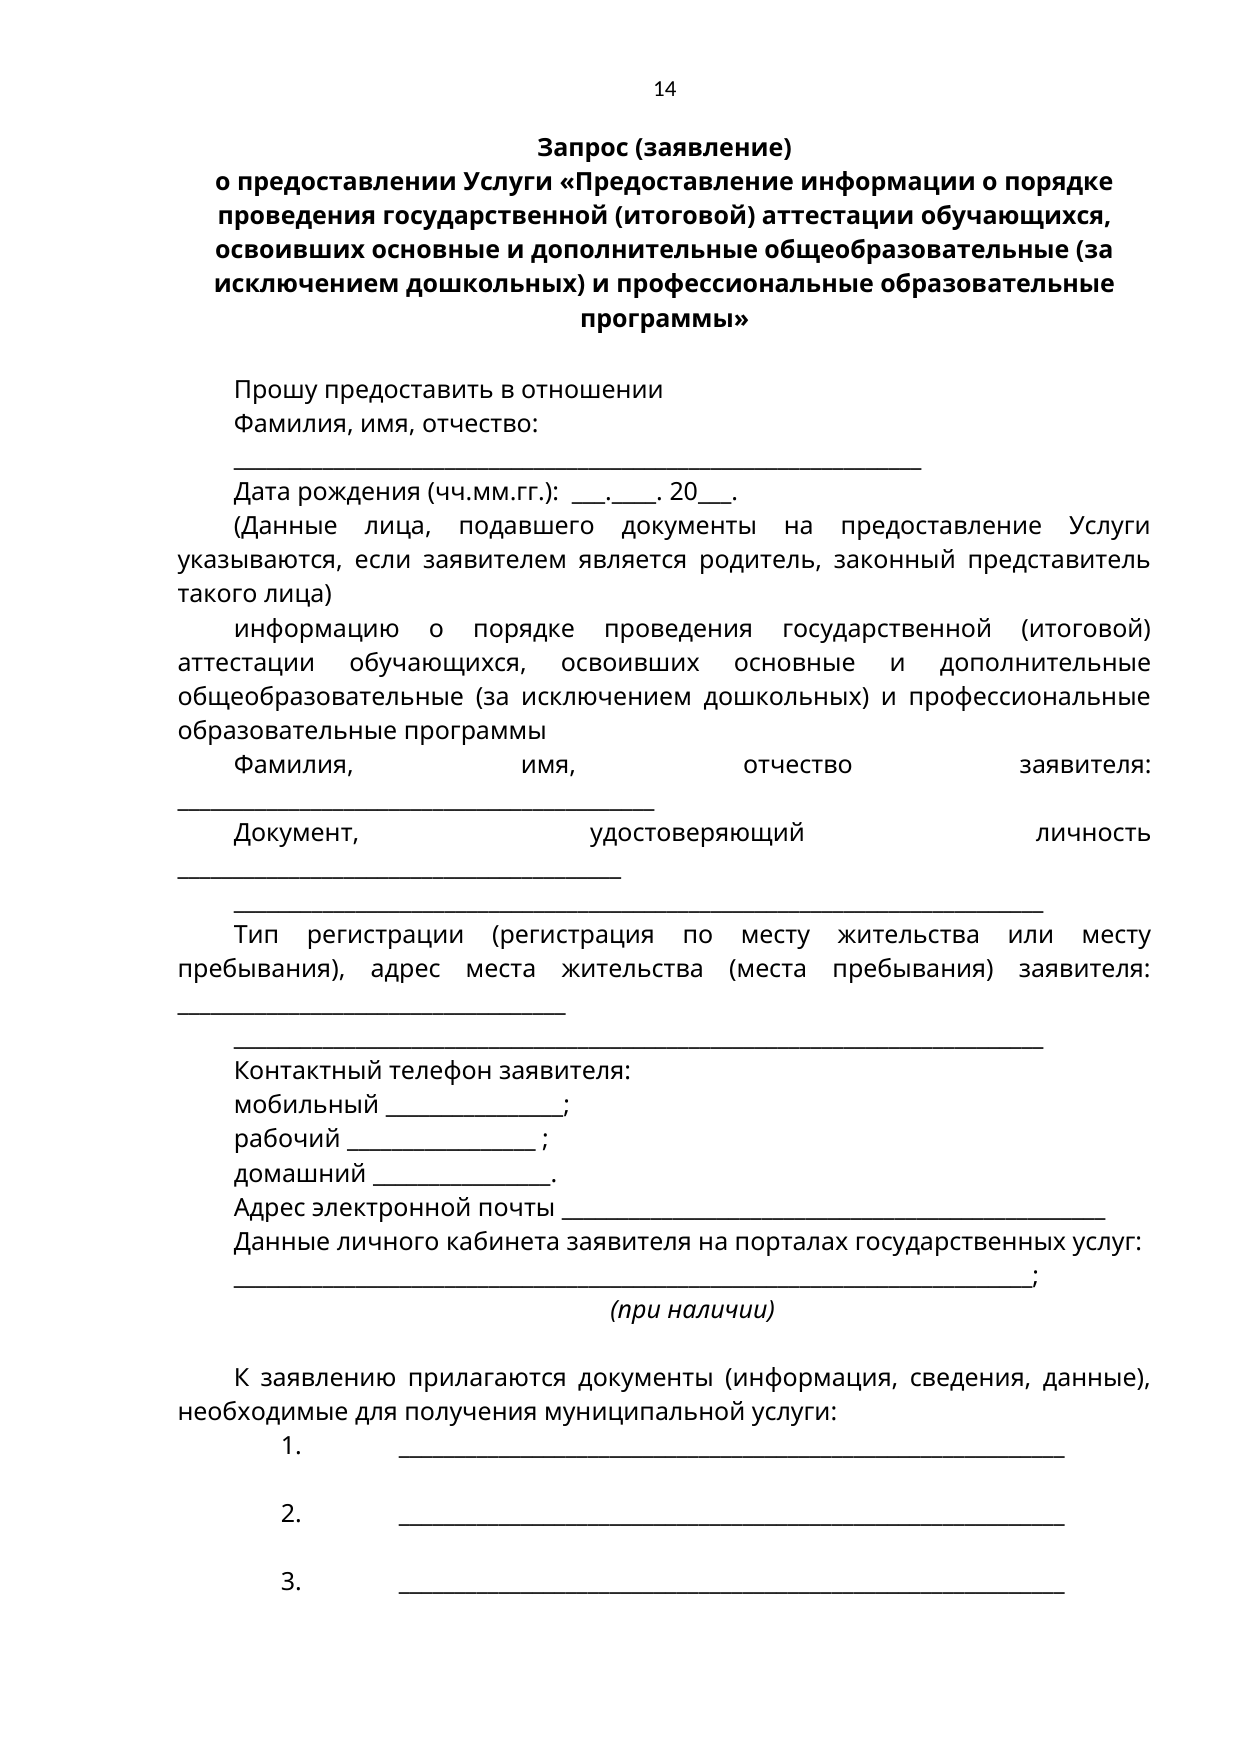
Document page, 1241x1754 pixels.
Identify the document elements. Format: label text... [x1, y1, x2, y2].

text _________________________________________________________________________ [177, 883, 1152, 917]
text Тип регистрации (регистрация по месту жительства или месту пребывания), адрес места жительства (места пребывания) заявителя: ___________________________________ [177, 917, 1152, 1019]
text мобильный ________________; [177, 1087, 1152, 1121]
text ______________________________________________________________ [177, 440, 1152, 474]
text Документ, удостоверяющий личность ________________________________________ [177, 814, 1152, 883]
text _________________________________________________________________________ [177, 1019, 1152, 1053]
text Адрес электронной почты _________________________________________________ [177, 1189, 1152, 1223]
text Данные личного кабинета заявителя на порталах государственных услуг: [177, 1223, 1152, 1257]
text Фамилия, имя, отчество: [177, 406, 1152, 440]
text Запрос (заявление) [177, 130, 1152, 164]
text Прошу предоставить в отношении [177, 372, 1152, 406]
text информацию о порядке проведения государственной (итоговой) аттестации обучающихся, освоивших основные и дополнительные общеобразовательные (за исключением дошкольных) и профессиональные образовательные программы [177, 610, 1152, 746]
list ____________________________________________________________ [281, 1564, 1152, 1598]
list ____________________________________________________________ [281, 1496, 1152, 1530]
text домашний ________________. [177, 1155, 1152, 1189]
text Контактный телефон заявителя: [177, 1053, 1152, 1087]
text о предоставлении Услуги «Предоставление информации о порядке проведения государственной (итоговой) аттестации обучающихся, освоивших основные и дополнительные общеобразовательные (за исключением дошкольных) и профессиональные образовательные программы» [177, 164, 1152, 334]
text Дата рождения (чч.мм.гг.): ___.____. 20___. [177, 474, 1152, 508]
text (Данные лица, подавшего документы на предоставление Услуги указываются, если заявителем является родитель, законный представитель такого лица) [177, 508, 1152, 610]
text Фамилия, имя, отчество заявителя: ___________________________________________ [177, 746, 1152, 814]
list ____________________________________________________________ [281, 1428, 1152, 1462]
text ________________________________________________________________________; [177, 1257, 1152, 1291]
text рабочий _________________ ; [177, 1121, 1152, 1155]
text (при наличии) [177, 1291, 1152, 1326]
text К заявлению прилагаются документы (информация, сведения, данные), необходимые для получения муниципальной услуги: [177, 1359, 1152, 1428]
